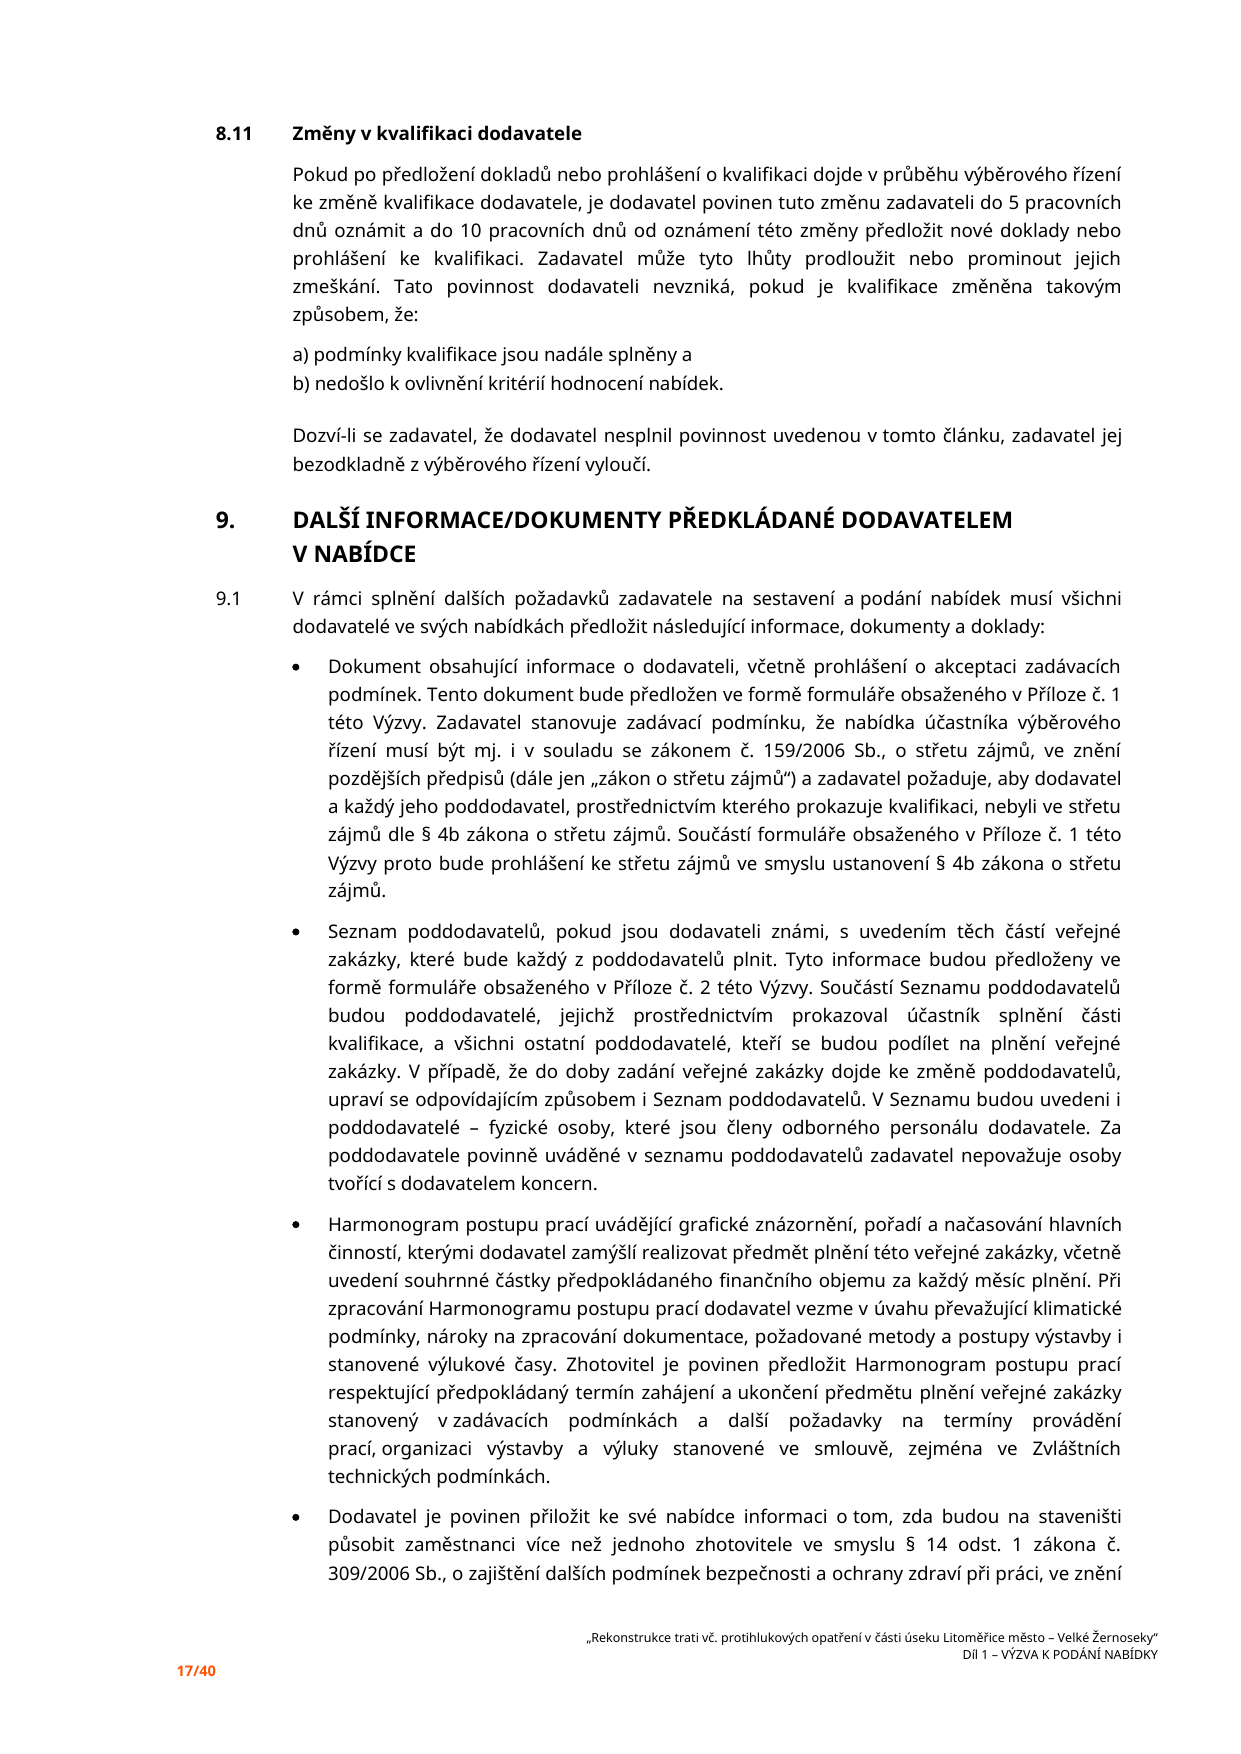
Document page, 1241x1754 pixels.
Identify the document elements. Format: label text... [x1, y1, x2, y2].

text DALŠÍ INFORMACE/DOKUMENTY PŘEDKLÁDANÉ DODAVATELEM V NABÍDCE [216, 504, 1122, 569]
text Dokument obsahující informace o dodavateli, včetně prohlášení o akceptaci zadávacích podmínek. Tento dokument bude předložen ve formě formuláře obsaženého v Příloze č. 1 této Výzvy. Zadavatel stanovuje zadávací podmínku, že nabídka účastníka výběrového řízení musí být mj. i v souladu se zákonem č. 159/2006 Sb., o střetu zájmů, ve znění pozdějších předpisů (dále jen „zákon o střetu zájmů“) a zadavatel požaduje, aby dodavatel a každý jeho poddodavatel, prostřednictvím kterého prokazuje kvalifikaci, nebyli ve střetu zájmů dle § 4b zákona o střetu zájmů. Součástí formuláře obsaženého v Příloze č. 1 této Výzvy proto bude prohlášení ke střetu zájmů ve smyslu ustanovení § 4b zákona o střetu zájmů. [292, 654, 1122, 903]
text V rámci splnění dalších požadavků zadavatele na sestavení a podání nabídek musí všichni dodavatelé ve svých nabídkách předložit následující informace, dokumenty a doklady: [216, 585, 1122, 639]
text Dozví-li se zadavatel, že dodavatel nesplnil povinnost uvedenou v tomto článku, zadavatel jej bezodkladně z výběrového řízení vyloučí. [292, 423, 1122, 476]
text Pokud po předložení dokladů nebo prohlášení o kvalifikaci dojde v průběhu výběrového řízení ke změně kvalifikace dodavatele, je dodavatel povinen tuto změnu zadavateli do 5 pracovních dnů oznámit a do 10 pracovních dnů od oznámení této změny předložit nové doklady nebo prohlášení ke kvalifikaci. Zadavatel může tyto lhůty prodloužit nebo prominout jejich zmeškání. Tato povinnost dodavateli nevzniká, pokud je kvalifikace změněna takovým způsobem, že: [292, 161, 1122, 327]
text b) nedošlo k ovlivnění kritérií hodnocení nabídek. [292, 370, 1122, 395]
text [292, 1504, 1122, 1585]
text a) podmínky kvalifikace jsou nadále splněny a [292, 342, 1122, 367]
text Změny v kvalifikaci dodavatele [216, 121, 1122, 146]
text Seznam poddodavatelů, pokud jsou dodavateli známi, s uvedením těch částí veřejné zakázky, které bude každý z poddodavatelů plnit. Tyto informace budou předloženy ve formě formuláře obsaženého v Příloze č. 2 této Výzvy. Součástí Seznamu poddodavatelů budou poddodavatelé, jejichž prostřednictvím prokazoval účastník splnění části kvalifikace, a všichni ostatní poddodavatelé, kteří se budou podílet na plnění veřejné zakázky. V případě, že do doby zadání veřejné zakázky dojde ke změně poddodavatelů, upraví se odpovídajícím způsobem i Seznam poddodavatelů. V Seznamu budou uvedeni i poddodavatelé – fyzické osoby, které jsou členy odborného personálu dodavatele. Za poddodavatele povinně uváděné v seznamu poddodavatelů zadavatel nepovažuje osoby tvořící s dodavatelem koncern. [292, 918, 1122, 1196]
text Harmonogram postupu prací uvádějící grafické znázornění, pořadí a načasování hlavních činností, kterými dodavatel zamýšlí realizovat předmět plnění této veřejné zakázky, včetně uvedení souhrnné částky předpokládaného finančního objemu za každý měsíc plnění. Při zpracování Harmonogramu postupu prací dodavatel vezme v úvahu převažující klimatické podmínky, nároky na zpracování dokumentace, požadované metody a postupy výstavby i stanovené výlukové časy. Zhotovitel je povinen předložit Harmonogram postupu prací respektující předpokládaný termín zahájení a ukončení předmětu plnění veřejné zakázky stanovený v zadávacích podmínkách a další požadavky na termíny provádění prací, organizaci výstavby a výluky stanovené ve smlouvě, zejména ve Zvláštních technických podmínkách. [292, 1211, 1122, 1489]
